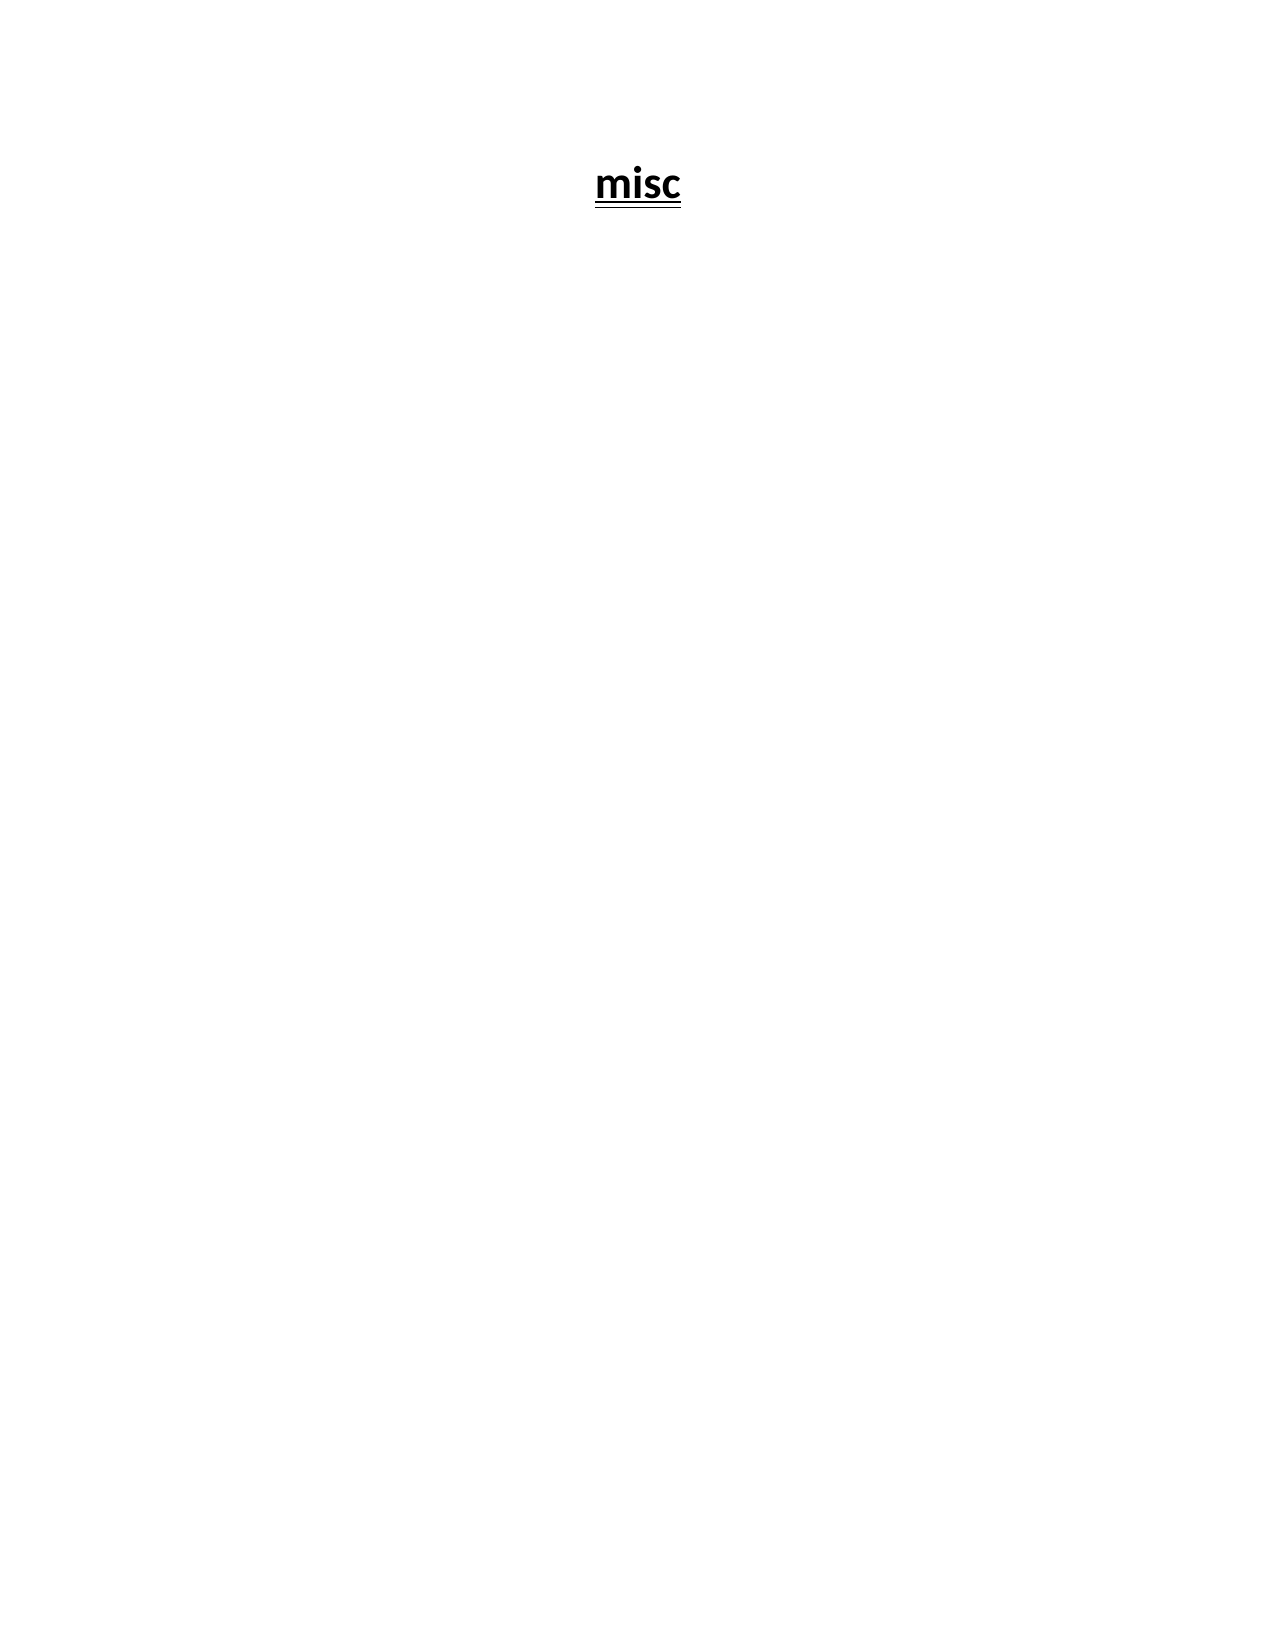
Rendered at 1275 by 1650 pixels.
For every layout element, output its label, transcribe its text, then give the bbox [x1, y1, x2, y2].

subtitle misc [150, 154, 1125, 210]
